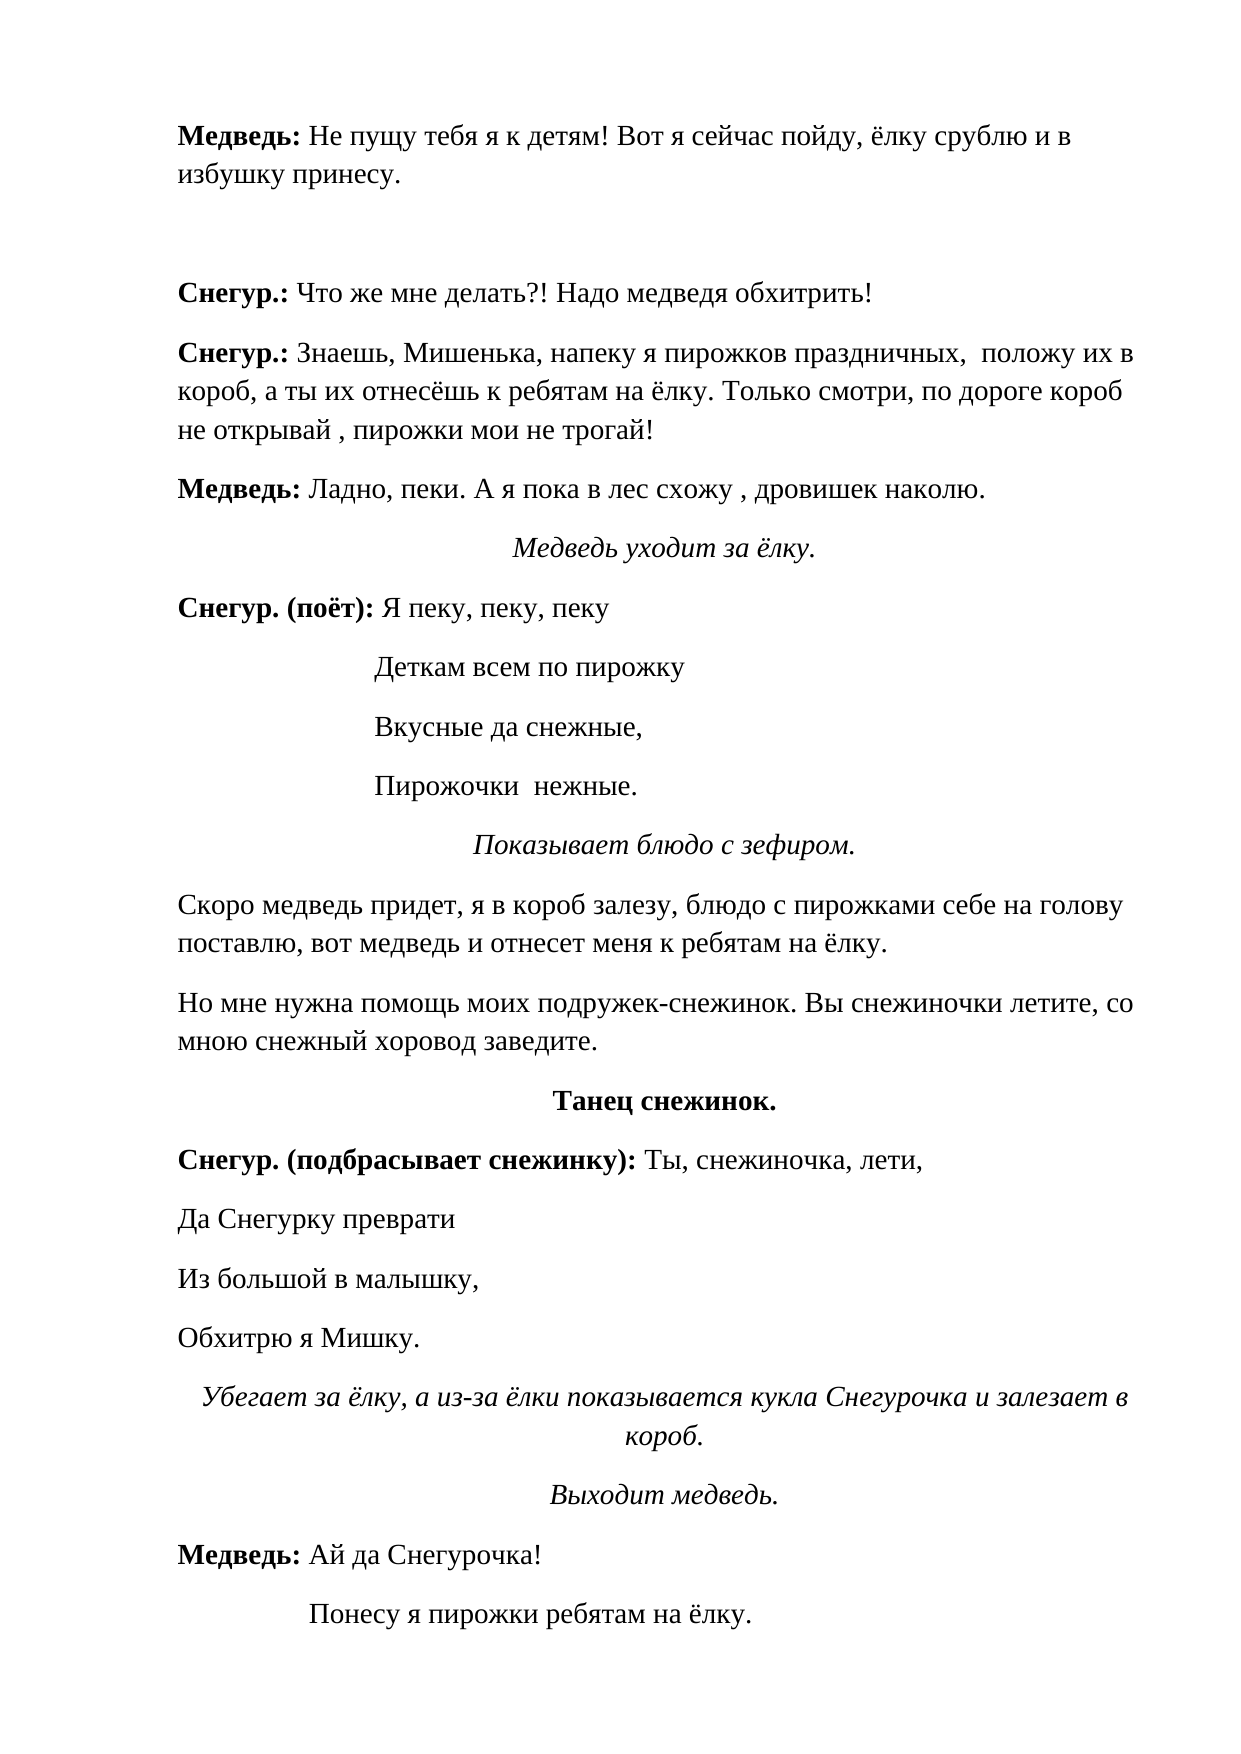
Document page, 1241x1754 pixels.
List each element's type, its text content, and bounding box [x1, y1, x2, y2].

text Обхитрю я Мишку. [177, 1320, 1152, 1354]
text Снегур.: Знаешь, Мишенька, напеку я пирожков праздничных, положу их в короб, а ты их отнесёшь к ребятам на ёлку. Только смотри, по дороге короб не открывай , пирожки мои не трогай! [177, 335, 1152, 445]
text Медведь: Ай да Снегурочка! [177, 1537, 1152, 1570]
text Снегур. (поёт): Я пеку, пеку, пеку [177, 590, 1152, 623]
text Из большой в малышку, [177, 1261, 1152, 1294]
text Снегур. (подбрасывает снежинку): Ты, снежиночка, лети, [177, 1142, 1152, 1176]
text Вкусные да снежные, [177, 709, 1152, 742]
text Пирожочки нежные. [177, 768, 1152, 802]
text Медведь уходит за ёлку. [177, 531, 1152, 564]
text Понесу я пирожки ребятам на ёлку. [177, 1596, 1152, 1630]
text Убегает за ёлку, а из-за ёлки показывается кукла Снегурочка и залезает в короб. [177, 1379, 1152, 1452]
text Выходит медведь. [177, 1477, 1152, 1511]
text Снегур.: Что же мне делать?! Надо медведя обхитрить! [177, 275, 1152, 309]
text Медведь: Не пущу тебя я к детям! Вот я сейчас пойду, ёлку срублю и в избушку принесу. [177, 118, 1152, 190]
text Скоро медведь придет, я в короб залезу, блюдо с пирожками себе на голову поставлю, вот медведь и отнесет меня к ребятам на ёлку. [177, 887, 1152, 959]
text Да Снегурку преврати [177, 1201, 1152, 1235]
text Танец снежинок. [177, 1083, 1152, 1116]
text Показывает блюдо с зефиром. [177, 827, 1152, 861]
text Медведь: Ладно, пеки. А я пока в лес схожу , дровишек наколю. [177, 471, 1152, 505]
text Но мне нужна помощь моих подружек-снежинок. Вы снежиночки летите, со мною снежный хоровод заведите. [177, 985, 1152, 1057]
text Деткам всем по пирожку [177, 649, 1152, 683]
